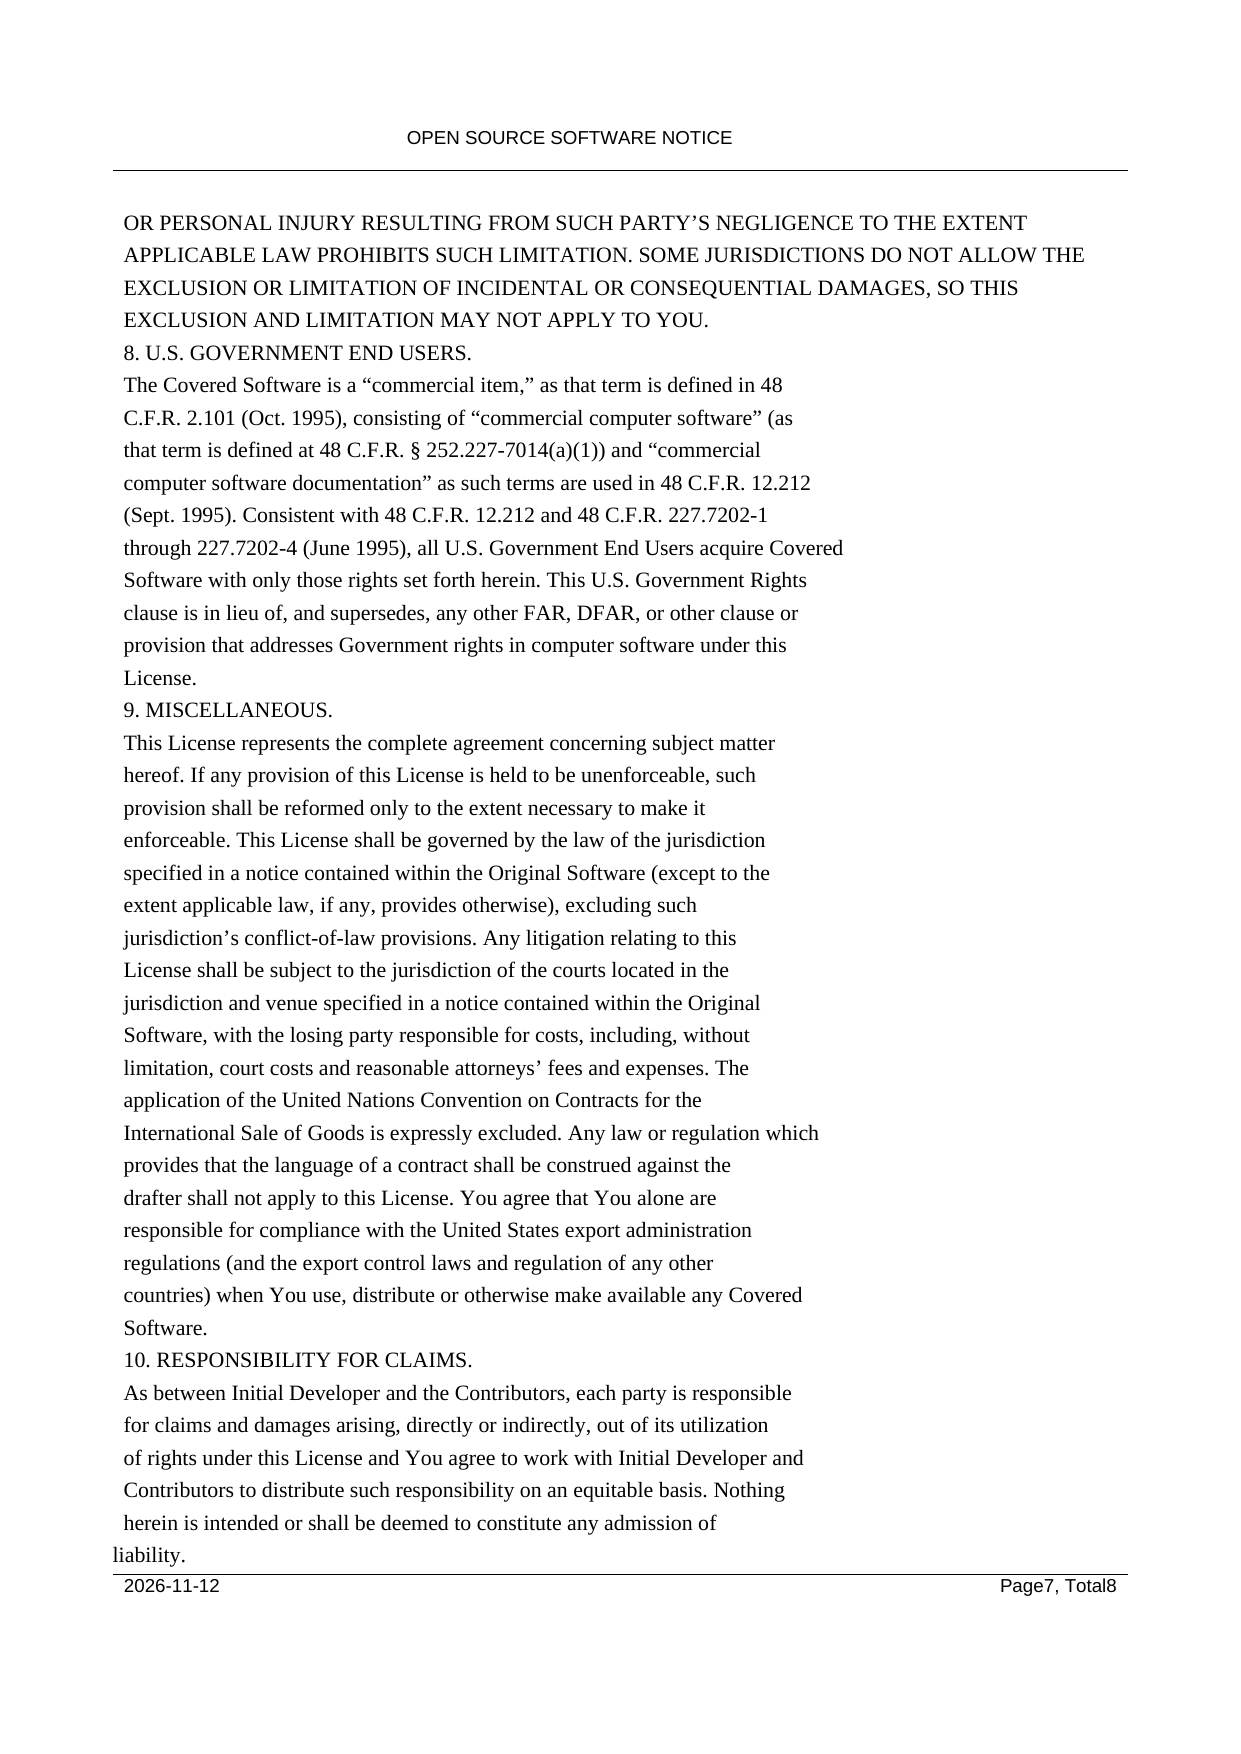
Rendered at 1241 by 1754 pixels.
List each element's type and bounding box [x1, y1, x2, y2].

text [112, 206, 1128, 1571]
